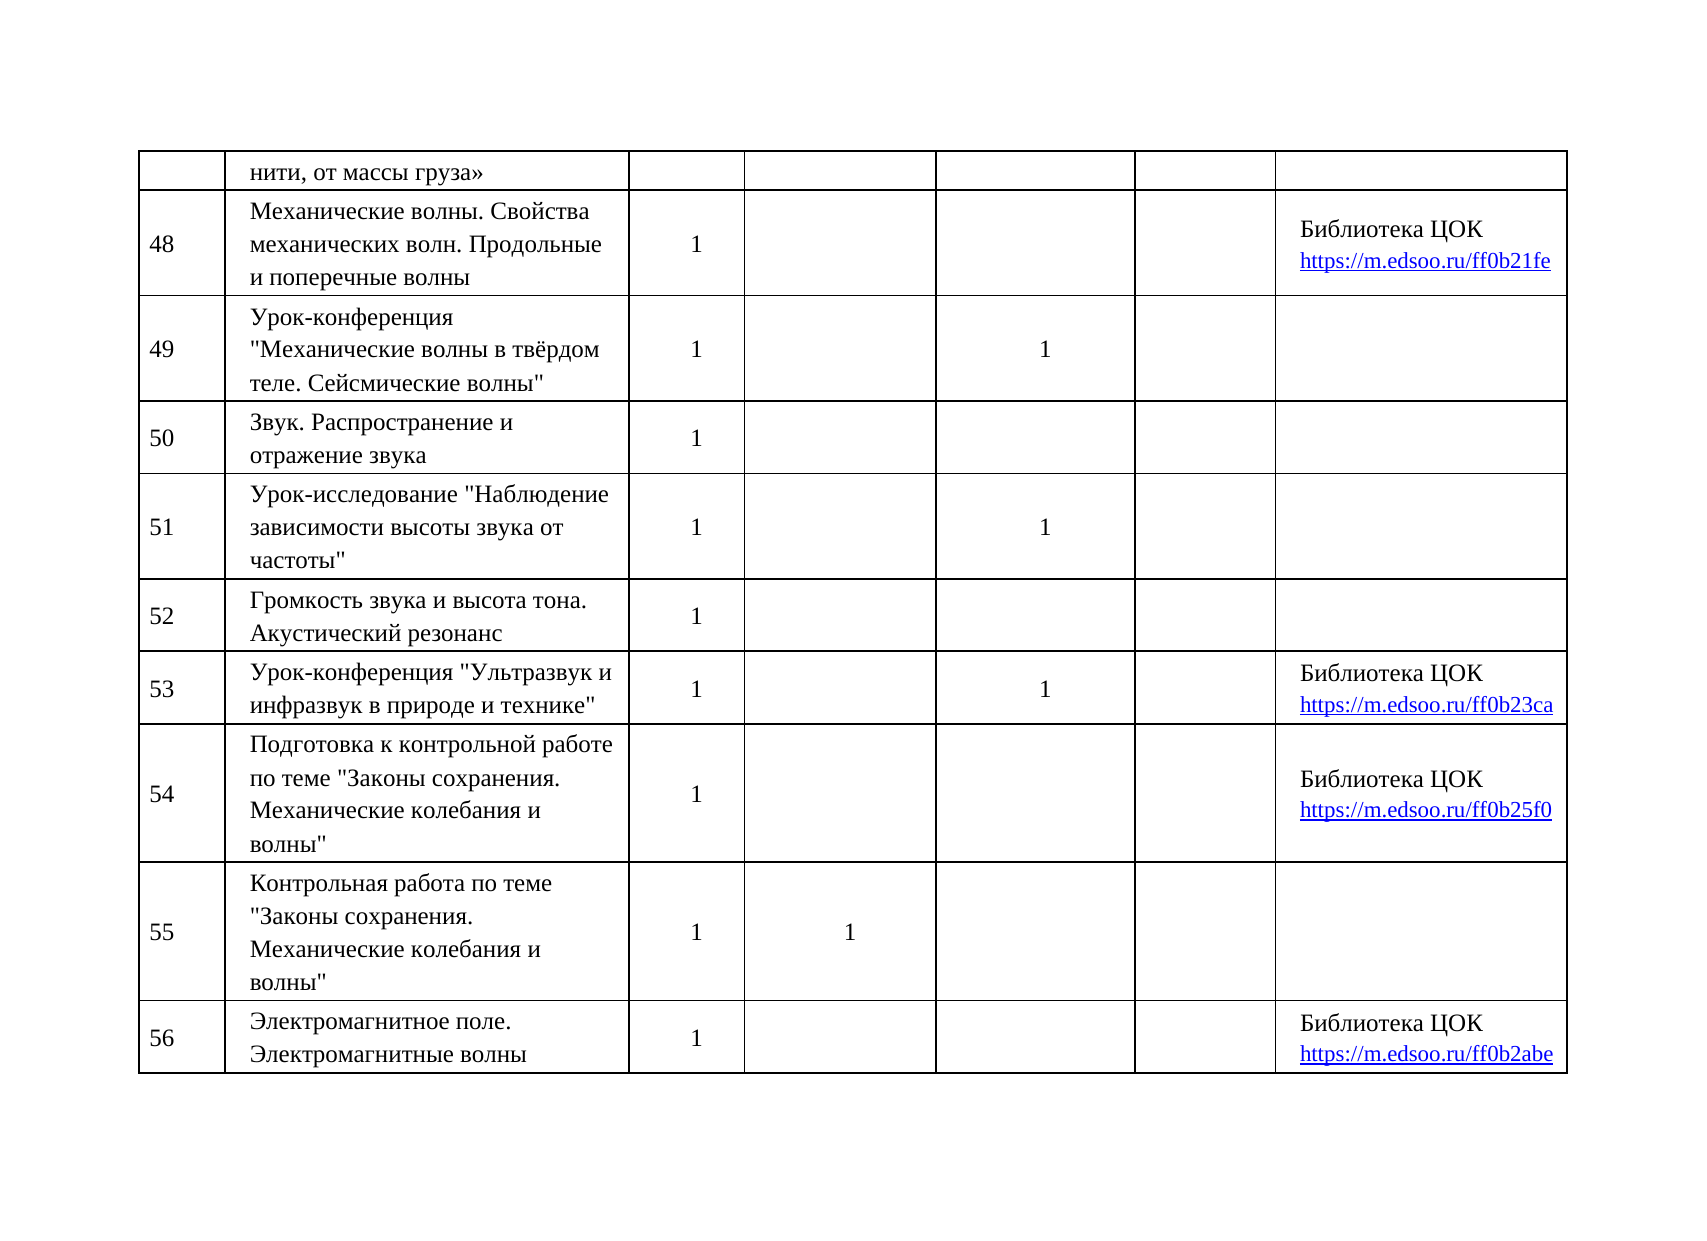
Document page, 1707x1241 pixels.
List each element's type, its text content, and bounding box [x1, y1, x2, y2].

table_cell [745, 580, 935, 650]
table_cell Урок-конференция "Механические волны в твёрдом теле. Сейсмические волны" [226, 296, 628, 400]
table_cell Контрольная работа по теме "Законы сохранения. Механические колебания и волны" [226, 863, 628, 1000]
table_cell 1 [745, 863, 935, 1000]
table_cell [745, 474, 935, 578]
table_cell Библиотека ЦОК https://m.edsoo.ru/ff0b25f0 [1276, 725, 1566, 861]
table_cell 1 [630, 296, 744, 400]
table_cell [937, 191, 1134, 295]
table_cell [1276, 863, 1566, 1000]
table_cell 48 [140, 191, 224, 295]
table_cell [1276, 296, 1566, 400]
table_cell Библиотека ЦОК https://m.edsoo.ru/ff0b2abe [1276, 1001, 1566, 1072]
table_cell 1 [937, 152, 1134, 189]
table_cell [745, 652, 935, 723]
table_cell 49 [140, 296, 224, 400]
table_cell 55 [140, 863, 224, 1000]
table_cell [1136, 296, 1275, 400]
table_cell Библиотека ЦОК https://m.edsoo.ru/ff0b21fe [1276, 191, 1566, 295]
table_cell 1 [630, 402, 744, 473]
table_cell [1136, 402, 1275, 473]
table_cell 51 [140, 474, 224, 578]
table_cell [745, 191, 935, 295]
table_cell 1 [630, 863, 744, 1000]
table_cell 47 [140, 152, 224, 189]
table_cell 1 [630, 474, 744, 578]
table_cell [937, 580, 1134, 650]
table_cell Механические волны. Свойства механических волн. Продольные и поперечные волны [226, 191, 628, 295]
table_cell 54 [140, 725, 224, 861]
table_cell [1136, 191, 1275, 295]
table_cell [937, 725, 1134, 861]
table_cell [1276, 474, 1566, 578]
table_cell 1 [937, 474, 1134, 578]
table_cell 1 [630, 652, 744, 723]
table_cell Электромагнитное поле. Электромагнитные волны [226, 1001, 628, 1072]
table_cell 52 [140, 580, 224, 650]
table_cell [937, 402, 1134, 473]
table_cell 1 [630, 580, 744, 650]
table_cell 1 [937, 652, 1134, 723]
table_cell [1276, 580, 1566, 650]
table_cell [1136, 652, 1275, 723]
table_cell [1136, 863, 1275, 1000]
table_cell [937, 863, 1134, 1000]
table_cell 50 [140, 402, 224, 473]
table_cell [937, 1001, 1134, 1072]
table_cell [1136, 474, 1275, 578]
table_cell Звук. Распространение и отражение звука [226, 402, 628, 473]
table_cell 1 [630, 191, 744, 295]
table_cell Громкость звука и высота тона. Акустический резонанс [226, 580, 628, 650]
table_cell [745, 152, 935, 189]
table_cell [1276, 402, 1566, 473]
table_cell 1 [937, 296, 1134, 400]
table_cell Урок-конференция "Ультразвук и инфразвук в природе и технике" [226, 652, 628, 723]
table_cell Подготовка к контрольной работе по теме "Законы сохранения. Механические колебания и волны" [226, 725, 628, 861]
table_cell Библиотека ЦОК https://m.edsoo.ru/ff0b23ca [1276, 652, 1566, 723]
table_cell 1 [630, 152, 744, 189]
table_cell [745, 725, 935, 861]
table_cell [745, 1001, 935, 1072]
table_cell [1276, 152, 1566, 189]
table_cell 1 [630, 725, 744, 861]
table_cell [745, 296, 935, 400]
table_cell [1136, 725, 1275, 861]
table_cell Урок-исследование "Наблюдение зависимости высоты звука от частоты" [226, 474, 628, 578]
table_cell [1136, 580, 1275, 650]
table_cell 1 [630, 1001, 744, 1072]
table_cell [745, 402, 935, 473]
table_cell 53 [140, 652, 224, 723]
table_cell [1136, 152, 1275, 189]
table_cell 56 [140, 1001, 224, 1072]
table_cell [1136, 1001, 1275, 1072]
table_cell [226, 152, 628, 189]
